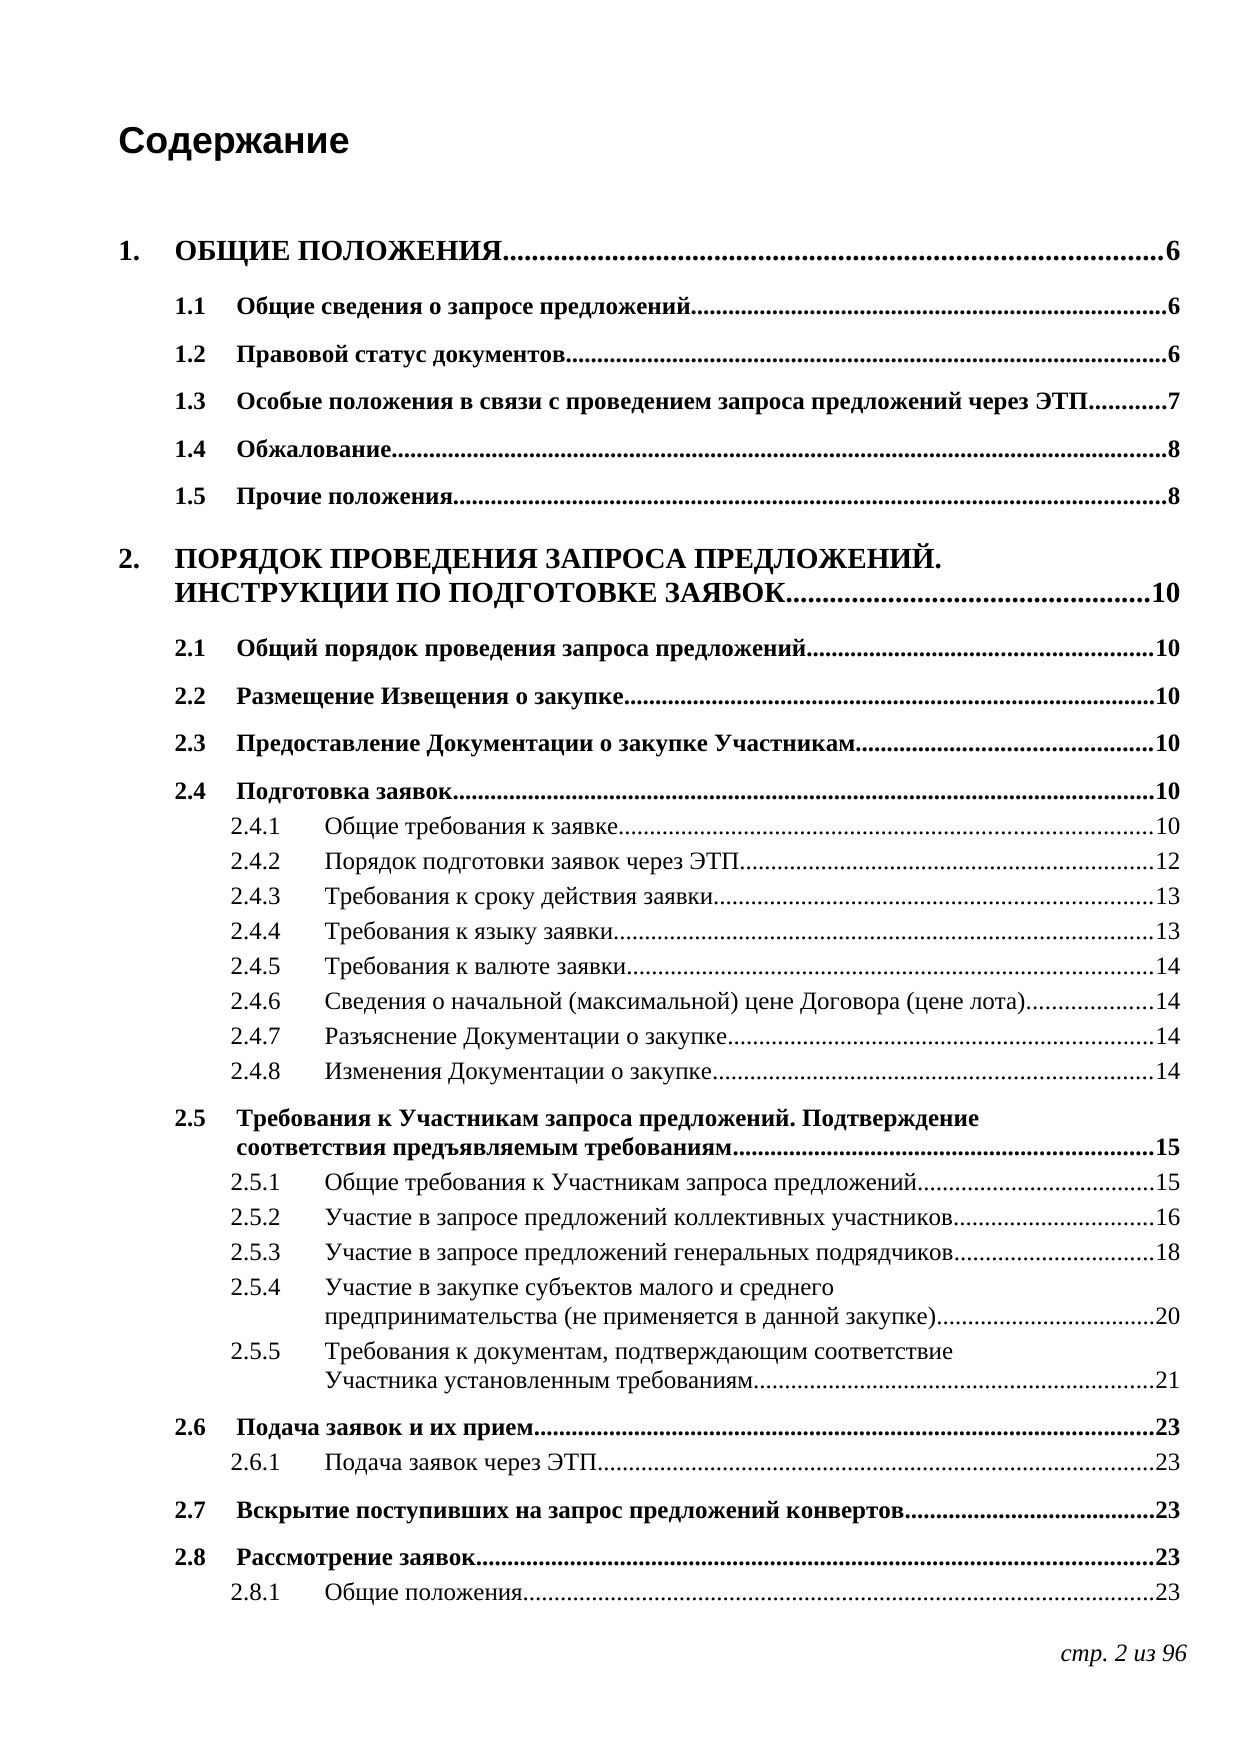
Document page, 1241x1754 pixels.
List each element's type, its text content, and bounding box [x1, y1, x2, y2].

text 2.8.1 Общие положения 23 [230, 1577, 1063, 1606]
text 1.4 Обжалование 8 [174, 434, 1093, 463]
text 2.5.4 Участие в закупке субъектов малого и среднего предпринимательства (не применяется в данной закупке) 20 [230, 1272, 1063, 1330]
text 1.3 Особые положения в связи с проведением запроса предложений через ЭТП 7 [174, 386, 1093, 415]
text Содержание [118, 118, 1181, 161]
text 2.4.7 Разъяснение Документации о закупке 14 [230, 1021, 1063, 1050]
text 2.4.2 Порядок подготовки заявок через ЭТП 12 [230, 846, 1063, 875]
text 2.7 Вскрытие поступивших на запрос предложений конвертов 23 [174, 1495, 1093, 1523]
text 2.5.1 Общие требования к Участникам запроса предложений 15 [230, 1167, 1063, 1196]
text 2.6.1 Подача заявок через ЭТП 23 [230, 1447, 1063, 1476]
text 2.4.6 Сведения о начальной (максимальной) цене Договора (цене лота) 14 [230, 986, 1063, 1015]
text 2.5.5 Требования к документам, подтверждающим соответствие Участника установленным требованиям 21 [230, 1336, 1063, 1393]
text 1. Общие положения 6 [118, 233, 1063, 266]
text 2.6 Подача заявок и их прием 23 [174, 1412, 1093, 1441]
text 1.5 Прочие положения 8 [174, 481, 1093, 510]
text 2.5.2 Участие в запросе предложений коллективных участников 16 [230, 1202, 1063, 1231]
text 2.1 Общий порядок проведения запроса предложений 10 [174, 633, 1093, 662]
text 2.4.1 Общие требования к заявке 10 [230, 811, 1063, 840]
text 1.2 Правовой статус документов 6 [174, 339, 1093, 368]
text 2.4.3 Требования к сроку действия заявки 13 [230, 881, 1063, 910]
text 2.2 Размещение Извещения о закупке 10 [174, 681, 1093, 710]
text 2.4.5 Требования к валюте заявки 14 [230, 951, 1063, 980]
text 1.1 Общие сведения о запросе предложений 6 [174, 291, 1093, 320]
text 2.5.3 Участие в запросе предложений генеральных подрядчиков 18 [230, 1237, 1063, 1266]
text 2.3 Предоставление Документации о закупке Участникам 10 [174, 728, 1093, 757]
text 2.5 Требования к Участникам запроса предложений. Подтверждение соответствия предъявляемым требованиям 15 [174, 1103, 1093, 1161]
text 2. Порядок проведения запроса предложений. Инструкции по подготовке заявок 10 [118, 541, 1063, 608]
text 2.4.8 Изменения Документации о закупке 14 [230, 1056, 1063, 1085]
text 2.4.4 Требования к языку заявки 13 [230, 916, 1063, 945]
text 2.4 Подготовка заявок 10 [174, 776, 1093, 805]
text 2.8 Рассмотрение заявок 23 [174, 1542, 1093, 1571]
